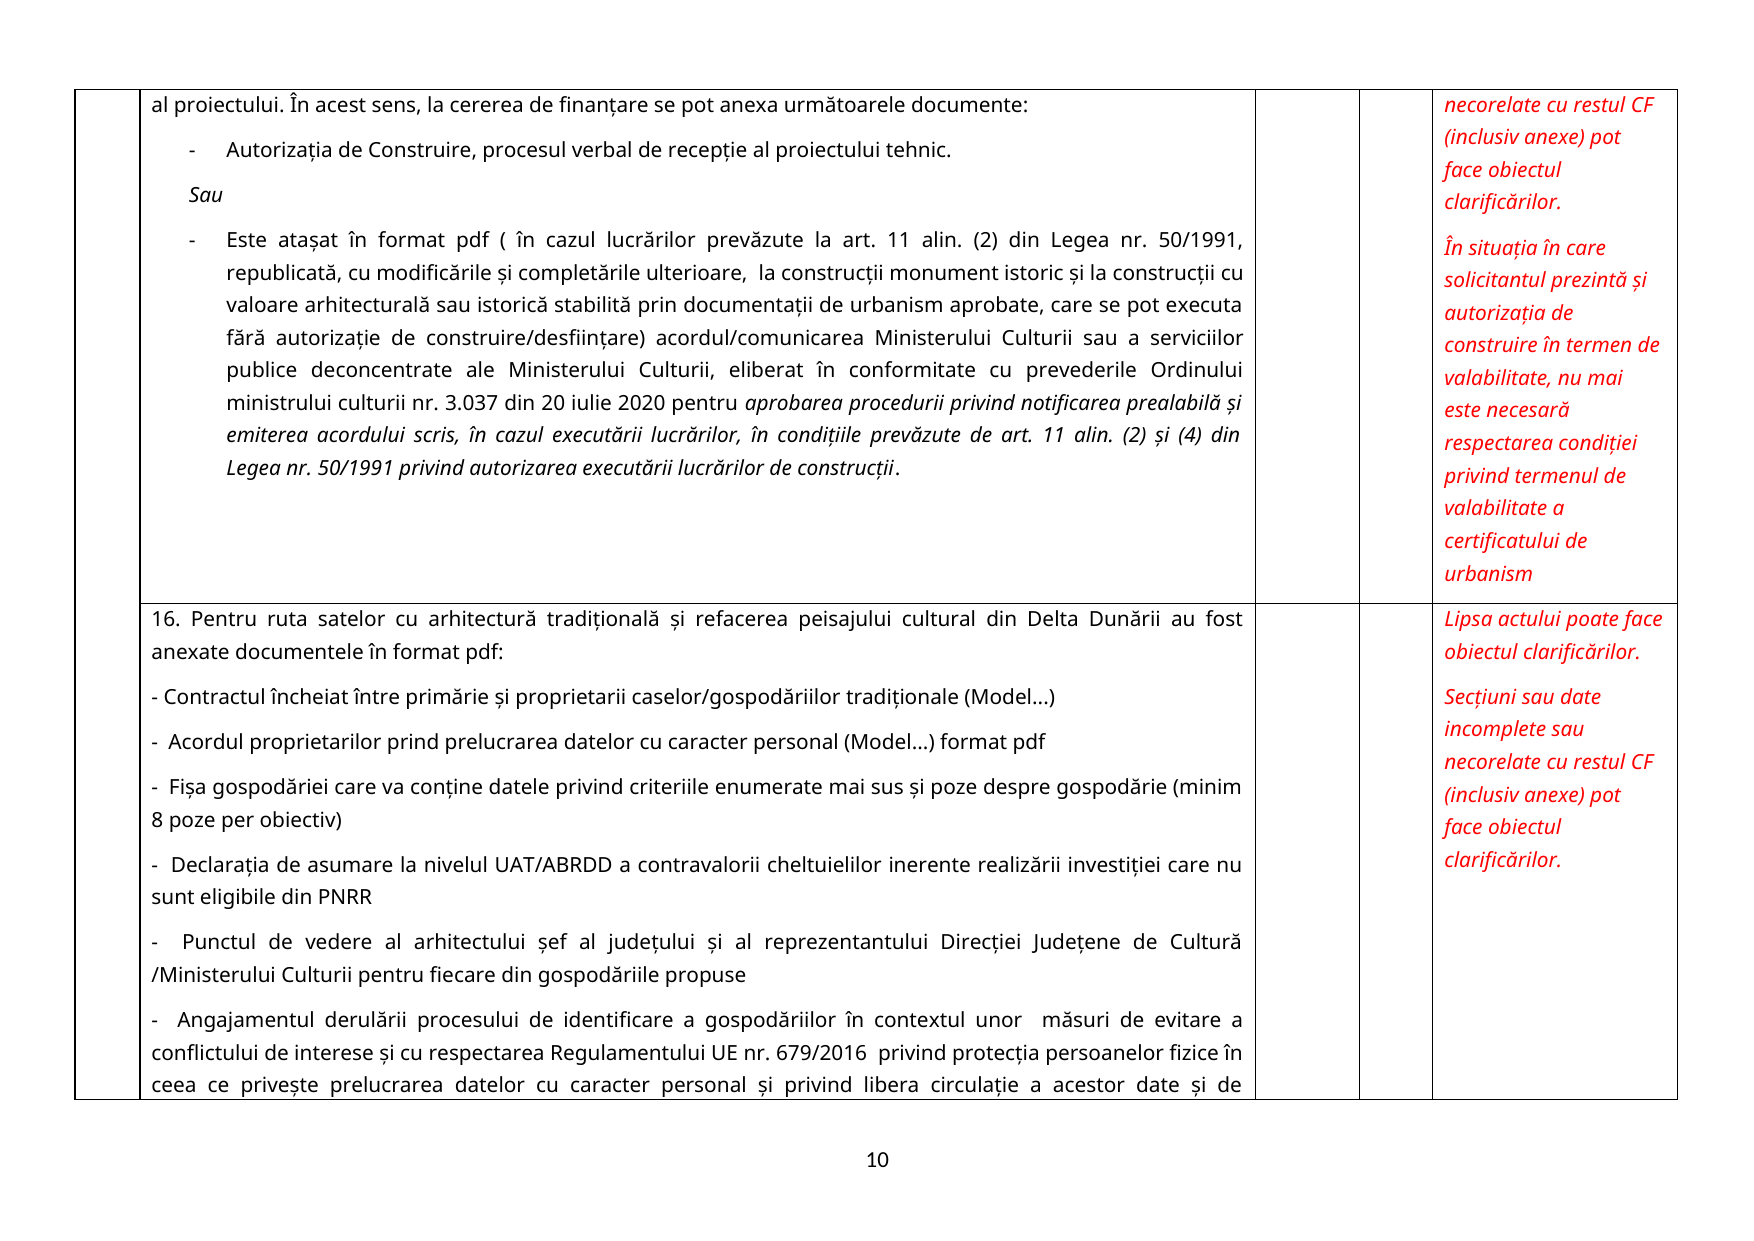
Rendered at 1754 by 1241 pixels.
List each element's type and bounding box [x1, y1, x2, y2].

table_cell [1433, 90, 1677, 603]
table_cell [1360, 90, 1432, 603]
table_cell [1256, 604, 1359, 1099]
table_cell [141, 90, 1255, 603]
table_cell [1256, 90, 1359, 603]
table_cell [1433, 604, 1677, 1099]
table_cell [1360, 604, 1432, 1099]
table_cell [141, 604, 1255, 1099]
